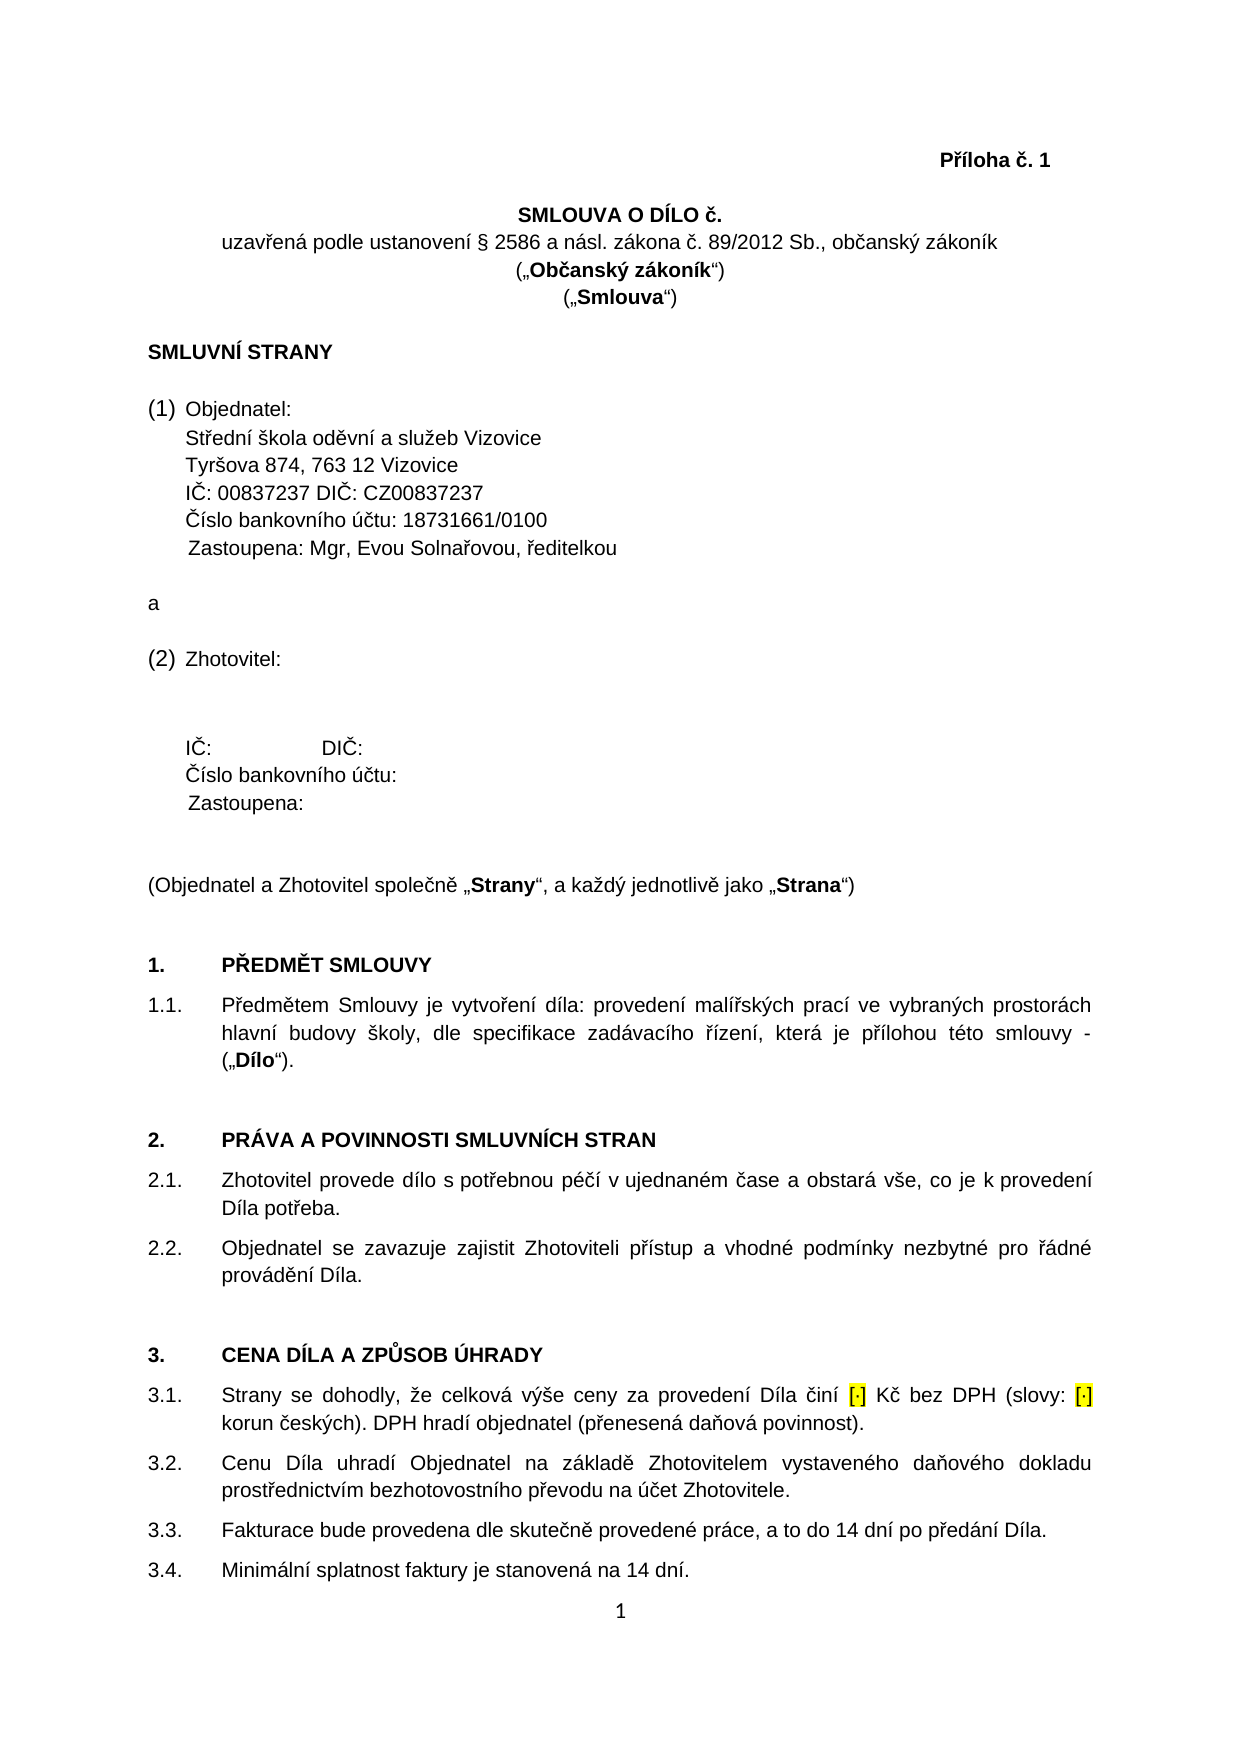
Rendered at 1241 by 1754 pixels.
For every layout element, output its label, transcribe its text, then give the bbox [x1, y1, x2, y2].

list CENA DÍLA A ZPŮSOB ÚHRADY [148, 1343, 1093, 1367]
text („Občanský zákoník“) („Smlouva“) [148, 258, 1093, 309]
list Zhotovitel: [148, 645, 1093, 672]
list PRÁVA A POVINNOSTI SMLUVNÍCH STRAN [148, 1128, 1093, 1152]
list Cenu Díla uhradí Objednatel na základě Zhotovitelem vystaveného daňového dokladu prostřednictvím bezhotovostního převodu na účet Zhotovitele. [148, 1450, 1093, 1502]
list Objednatel se zavazuje zajistit Zhotoviteli přístup a vhodné podmínky nezbytné pro řádné provádění Díla. [148, 1235, 1093, 1287]
text a [148, 590, 1093, 614]
list Předmětem Smlouvy je vytvoření díla: provedení malířských prací ve vybraných prostorách hlavní budovy školy, dle specifikace zadávacího řízení, která je přílohou této smlouvy - („Dílo“). [148, 993, 1093, 1072]
text (Objednatel a Zhotovitel společně „Strany“, a každý jednotlivě jako „Strana“) [148, 873, 1093, 897]
list Zhotovitel provede dílo s potřebnou péčí v ujednaném čase a obstará vše, co je k provedení Díla potřeba. [148, 1168, 1093, 1219]
list Strany se dohodly, že celková výše ceny za provedení Díla činí [∙] Kč bez DPH (slovy: [∙] korun českých). DPH hradí objednatel (přenesená daňová povinnost). [148, 1383, 1093, 1434]
text Příloha č. 1 [148, 148, 1093, 172]
text IČ: DIČ: [185, 735, 1093, 759]
text IČ: 00837237 DIČ: CZ00837237 [185, 480, 1093, 504]
text SMLUVNÍ STRANY [148, 340, 1093, 364]
text Číslo bankovního účtu: 18731661/0100 [148, 508, 1093, 532]
text SMLOUVA O DÍLO č. [148, 203, 1093, 227]
list Minimální splatnost faktury je stanovená na 14 dní. [148, 1558, 1093, 1582]
text uzavřená podle ustanovení § 2586 a násl. zákona č. 89/2012 Sb., občanský zákoník [148, 230, 1093, 254]
list Fakturace bude provedena dle skutečně provedené práce, a to do 14 dní po předání Díla. [148, 1518, 1093, 1542]
text Zastoupena: [148, 790, 1093, 814]
text Střední škola oděvní a služeb Vizovice [185, 425, 1093, 449]
list Objednatel: [148, 395, 1093, 422]
list PŘEDMĚT SMLOUVY [148, 953, 1093, 977]
text Tyršova 874, 763 12 Vizovice [185, 453, 1093, 477]
text Zastoupena: Mgr, Evou Solnařovou, ředitelkou [148, 535, 1093, 559]
text Číslo bankovního účtu: [185, 763, 1093, 787]
